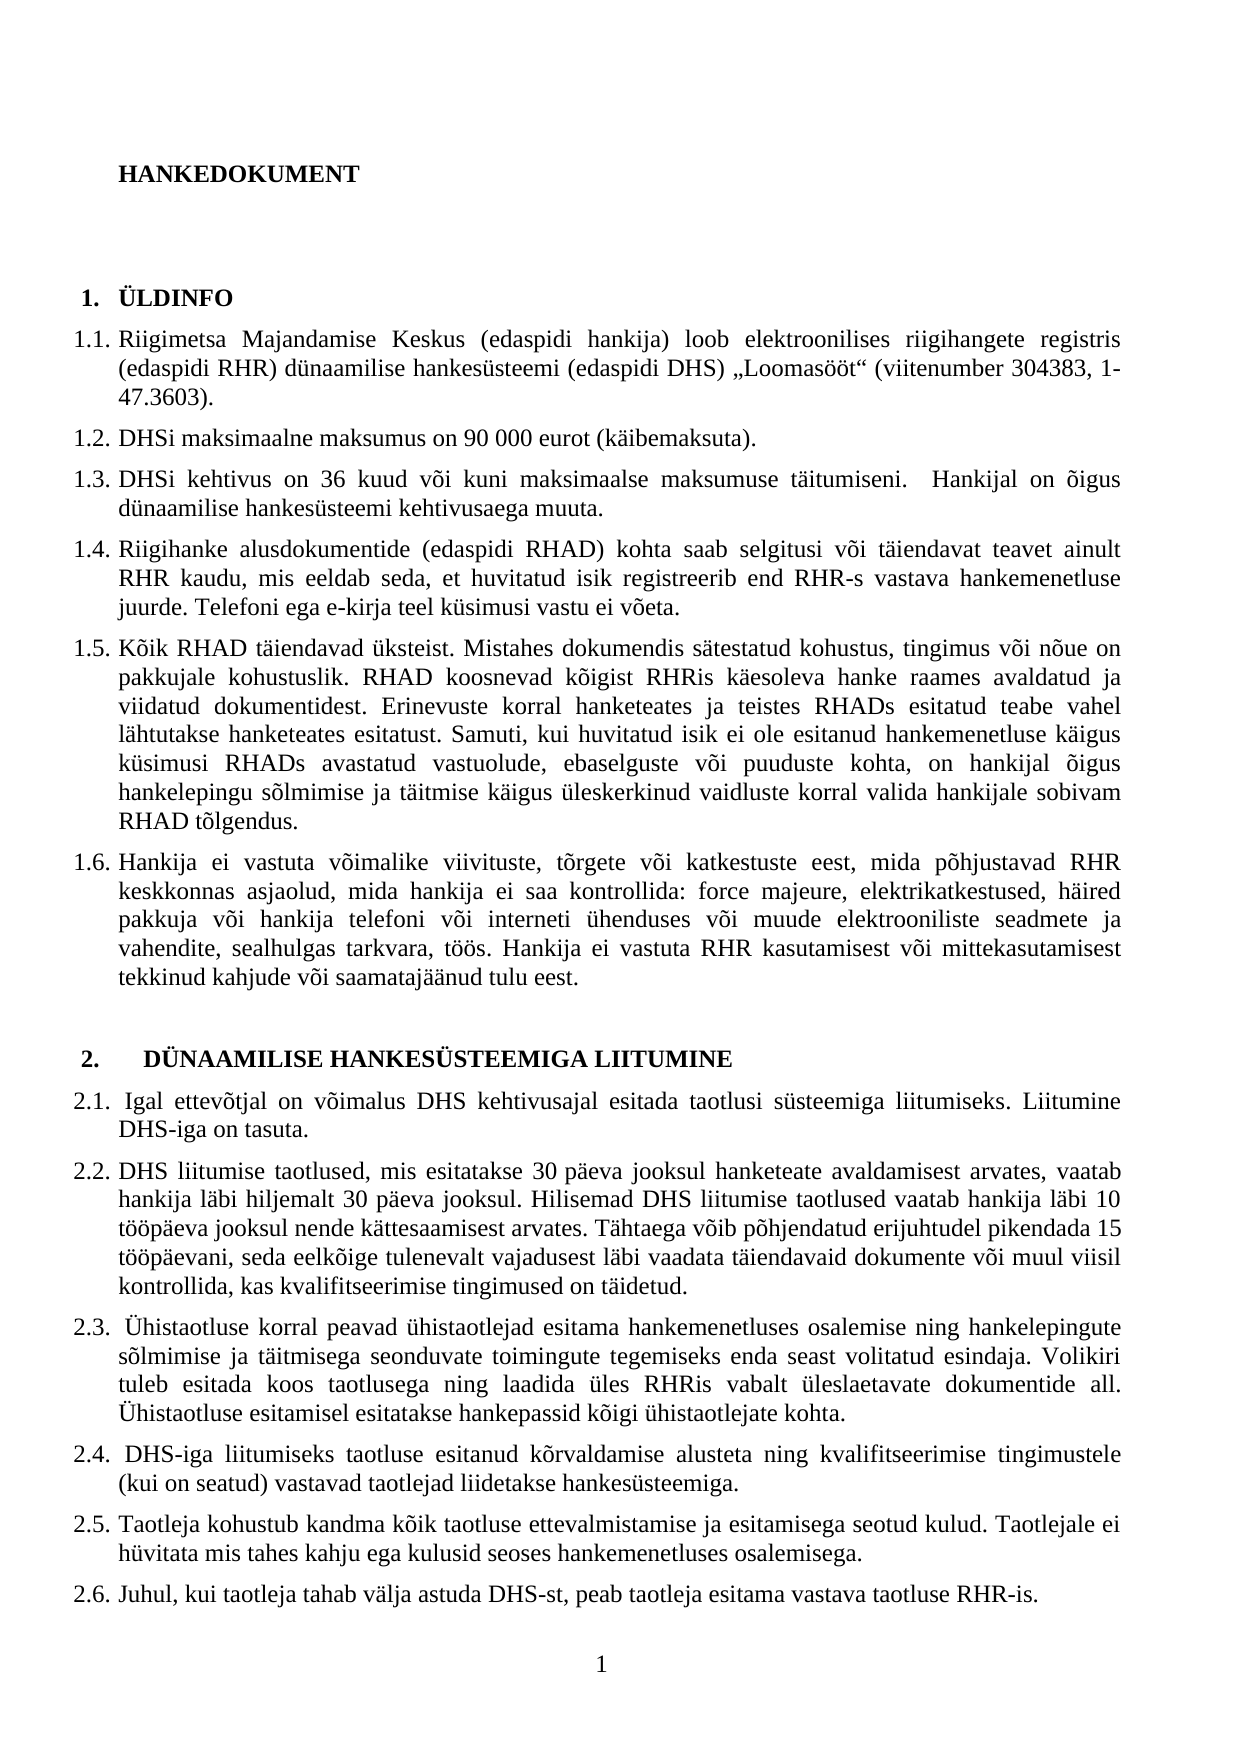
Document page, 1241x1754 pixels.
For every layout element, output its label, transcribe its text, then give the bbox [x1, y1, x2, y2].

list DHS liitumise taotlused, mis esitatakse 30 päeva jooksul hanketeate avaldamisest arvates, vaatab hankija läbi hiljemalt 30 päeva jooksul. Hilisemad DHS liitumise taotlused vaatab hankija läbi 10 tööpäeva jooksul nende kättesaamisest arvates. Tähtaega võib põhjendatud erijuhtudel pikendada 15 tööpäevani, seda eelkõige tulenevalt vajadusest läbi vaadata täiendavaid dokumente või muul viisil kontrollida, kas kvalifitseerimise tingimused on täidetud. [73, 1156, 1122, 1299]
list Igal ettevõtjal on võimalus DHS kehtivusajal esitada taotlusi süsteemiga liitumiseks. Liitumine DHS-iga on tasuta. [73, 1086, 1122, 1143]
list Ühistaotluse korral peavad ühistaotlejad esitama hankemenetluses osalemise ning hankelepingute sõlmimise ja täitmisega seonduvate toimingute tegemiseks enda seast volitatud esindaja. Volikiri tuleb esitada koos taotlusega ning laadida üles RHRis vabalt üleslaetavate dokumentide all. Ühistaotluse esitamisel esitatakse hankepassid kõigi ühistaotlejate kohta. [73, 1312, 1122, 1427]
list HANKEDOKUMENT [118, 159, 1122, 188]
list Riigihanke alusdokumentide (edaspidi RHAD) kohta saab selgitusi või täiendavat teavet ainult RHR kaudu, mis eeldab seda, et huvitatud isik registreerib end RHR-s vastava hankemenetluse juurde. Telefoni ega e-kirja teel küsimusi vastu ei võeta. [73, 534, 1122, 621]
list Juhul, kui taotleja tahab välja astuda DHS-st, peab taotleja esitama vastava taotluse RHR-is. [73, 1579, 1122, 1608]
list Riigimetsa Majandamise Keskus (edaspidi hankija) loob elektroonilises riigihangete registris (edaspidi RHR) dünaamilise hankesüsteemi (edaspidi DHS) „Loomasööt“ (viitenumber 304383, 1-47.3603). [73, 324, 1122, 411]
list Taotleja kohustub kandma kõik taotluse ettevalmistamise ja esitamisega seotud kulud. Taotlejale ei hüvitata mis tahes kahju ega kulusid seoses hankemenetluses osalemisega. [73, 1509, 1122, 1567]
list DHSi maksimaalne maksumus on 90 000 eurot (käibemaksuta). [73, 423, 1122, 452]
list ÜLDINFO [81, 283, 1122, 312]
list DÜNAAMILISE HANKESÜSTEEMIGA LIITUMINE [81, 1044, 1122, 1073]
list Hankija ei vastuta võimalike viivituste, tõrgete või katkestuste eest, mida põhjustavad RHR keskkonnas asjaolud, mida hankija ei saa kontrollida: force majeure, elektrikatkestused, häired pakkuja või hankija telefoni või interneti ühenduses või muude elektrooniliste seadmete ja vahendite, sealhulgas tarkvara, töös. Hankija ei vastuta RHR kasutamisest või mittekasutamisest tekkinud kahjude või saamatajäänud tulu eest. [73, 847, 1122, 991]
list DHS-iga liitumiseks taotluse esitanud kõrvaldamise alusteta ning kvalifitseerimise tingimustele (kui on seatud) vastavad taotlejad liidetakse hankesüsteemiga. [73, 1439, 1122, 1497]
list Kõik RHAD täiendavad üksteist. Mistahes dokumendis sätestatud kohustus, tingimus või nõue on pakkujale kohustuslik. RHAD koosnevad kõigist RHRis käesoleva hanke raames avaldatud ja viidatud dokumentidest. Erinevuste korral hanketeates ja teistes RHADs esitatud teabe vahel lähtutakse hanketeates esitatust. Samuti, kui huvitatud isik ei ole esitanud hankemenetluse käigus küsimusi RHADs avastatud vastuolude, ebaselguste või puuduste kohta, on hankijal õigus hankelepingu sõlmimise ja täitmise käigus üleskerkinud vaidluste korral valida hankijale sobivam RHAD tõlgendus. [73, 633, 1122, 834]
list DHSi kehtivus on 36 kuud või kuni maksimaalse maksumuse täitumiseni. Hankijal on õigus dünaamilise hankesüsteemi kehtivusaega muuta. [73, 464, 1122, 522]
